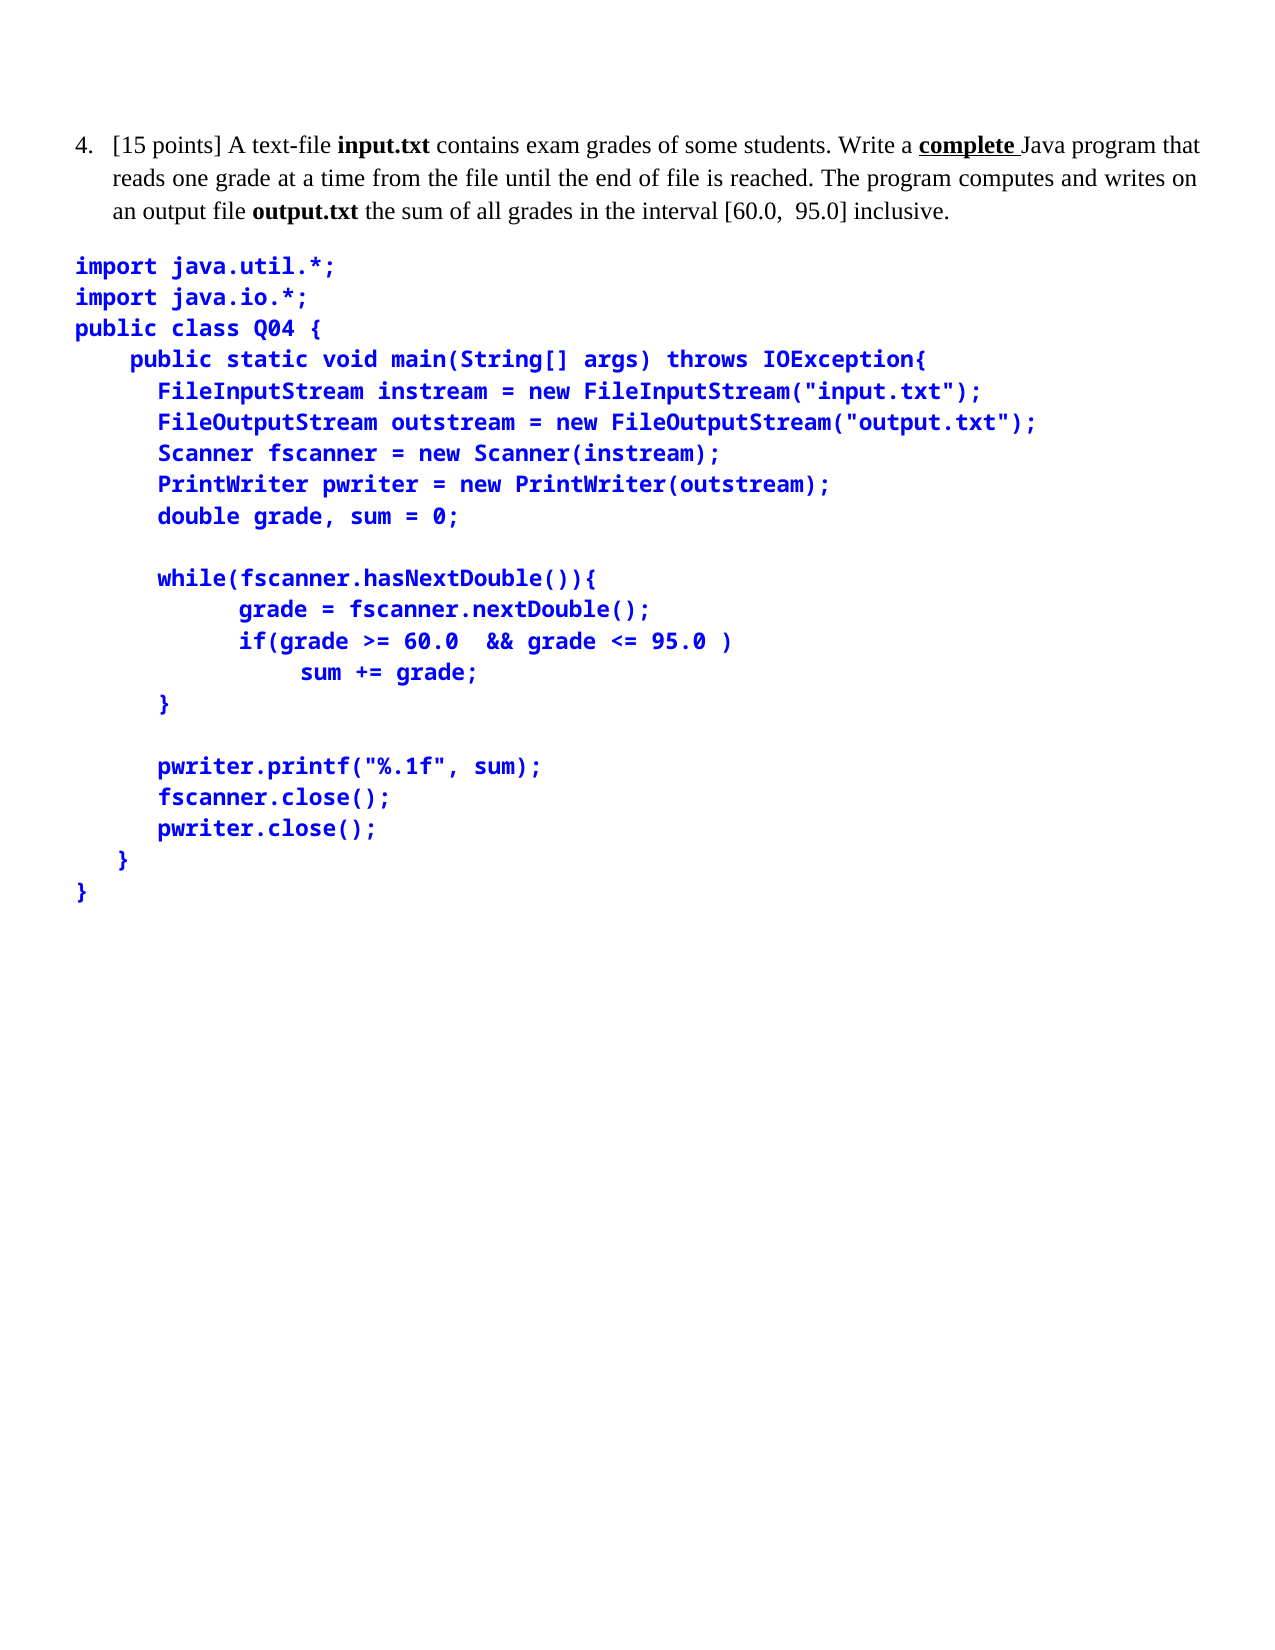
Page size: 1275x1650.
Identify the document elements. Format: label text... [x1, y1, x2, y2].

text Scanner fscanner = new Scanner(instream); [75, 437, 1200, 468]
text import java.io.*; [75, 281, 1200, 312]
text } [75, 874, 1200, 906]
text FileOutputStream outstream = new FileOutputStream("output.txt"); [75, 406, 1200, 437]
text } [75, 843, 1200, 874]
text } [75, 687, 1200, 718]
text fscanner.close(); [75, 781, 1200, 812]
text pwriter.printf("%.1f", sum); [75, 749, 1200, 781]
text double grade, sum = 0; [75, 499, 1200, 531]
text while(fscanner.hasNextDouble()){ [75, 562, 1200, 593]
list [15 points] A text-file input.txt contains exam grades of some students. Write a complete Java program that reads one grade at a time from the file until the end of file is reached. The program computes and writes on an output file output.txt the sum of all grades in the interval [60.0, 95.0] inclusive. [75, 130, 1200, 224]
text FileInputStream instream = new FileInputStream("input.txt"); [75, 374, 1200, 406]
text public static void main(String[] args) throws IOException{ [75, 343, 1200, 374]
text pwriter.close(); [75, 812, 1200, 843]
text grade = fscanner.nextDouble(); [75, 593, 1200, 624]
text sum += grade; [75, 656, 1200, 687]
text public class Q04 { [75, 312, 1200, 343]
text import java.util.*; [75, 249, 1200, 281]
text if(grade >= 60.0 && grade <= 95.0 ) [75, 624, 1200, 656]
text PrintWriter pwriter = new PrintWriter(outstream); [75, 468, 1200, 499]
